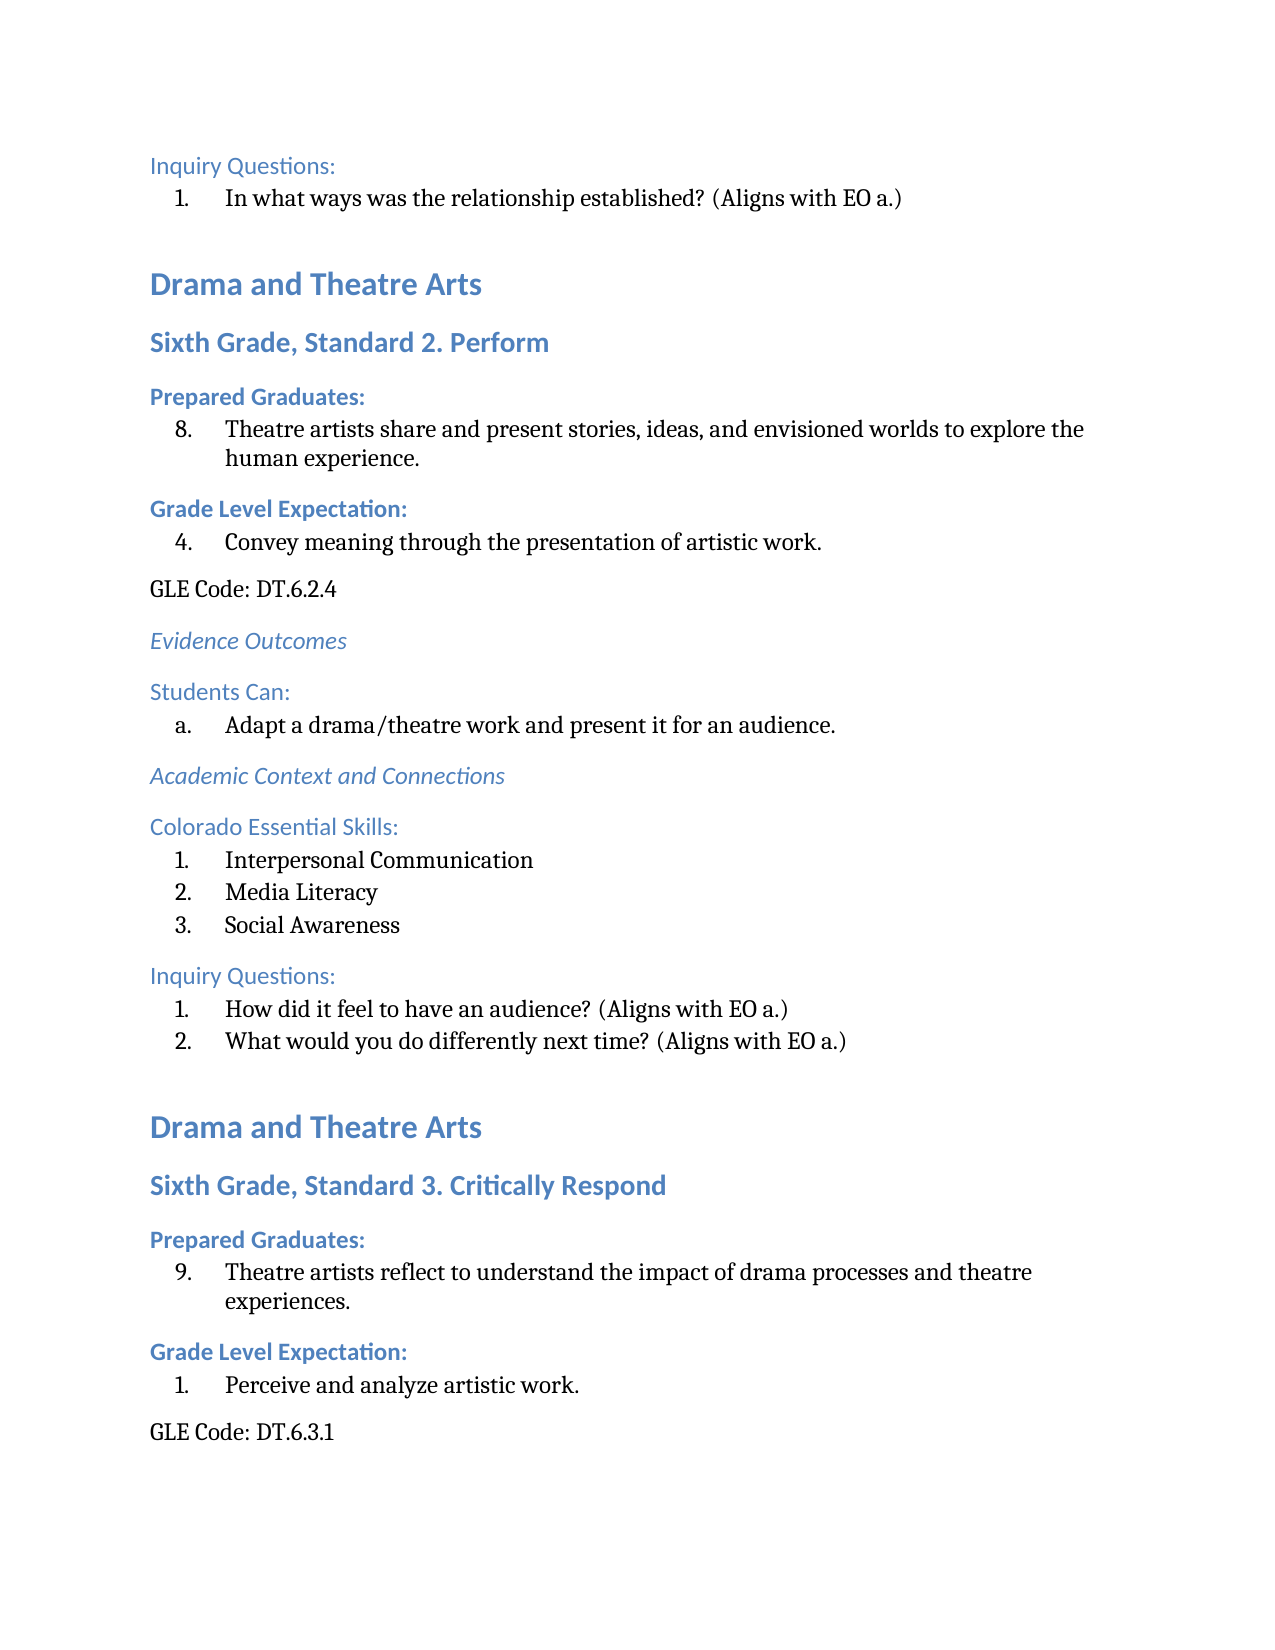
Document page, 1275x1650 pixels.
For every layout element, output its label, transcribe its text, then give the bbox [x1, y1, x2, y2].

list How did it feel to have an audience? (Aligns with EO a.) [175, 995, 1125, 1023]
list Social Awareness [175, 911, 1125, 939]
subtitle Grade Level Expectation: [150, 1337, 1125, 1367]
subtitle Prepared Graduates: [150, 1224, 1125, 1254]
subtitle Sixth Grade, Standard 2. Perform [150, 324, 1125, 360]
subtitle Academic Context and Connections [150, 760, 1125, 791]
subtitle Inquiry Questions: [150, 150, 1125, 181]
list Perceive and analyze artistic work. [175, 1371, 1125, 1399]
list Convey meaning through the presentation of artistic work. [175, 528, 1125, 557]
subtitle Drama and Theatre Arts [150, 263, 1125, 304]
list What would you do differently next time? (Aligns with EO a.) [175, 1027, 1125, 1056]
subtitle Inquiry Questions: [150, 960, 1125, 991]
list Interpersonal Communication [175, 846, 1125, 874]
subtitle Colorado Essential Skills: [150, 812, 1125, 842]
subtitle Drama and Theatre Arts [150, 1106, 1125, 1147]
text GLE Code: DT.6.2.4 [150, 575, 1125, 604]
subtitle Grade Level Expectation: [150, 494, 1125, 524]
subtitle Evidence Outcomes [150, 625, 1125, 656]
list In what ways was the relationship established? (Aligns with EO a.) [175, 184, 1125, 213]
list Media Literacy [175, 878, 1125, 907]
list Theatre artists reflect to understand the impact of drama processes and theatre experiences. [175, 1258, 1125, 1316]
subtitle Students Can: [150, 676, 1125, 707]
list Theatre artists share and present stories, ideas, and envisioned worlds to explore the human experience. [175, 415, 1125, 473]
subtitle Sixth Grade, Standard 3. Critically Respond [150, 1167, 1125, 1203]
list Adapt a drama/theatre work and present it for an audience. [175, 711, 1125, 739]
text GLE Code: DT.6.3.1 [150, 1418, 1125, 1447]
subtitle Prepared Graduates: [150, 381, 1125, 412]
